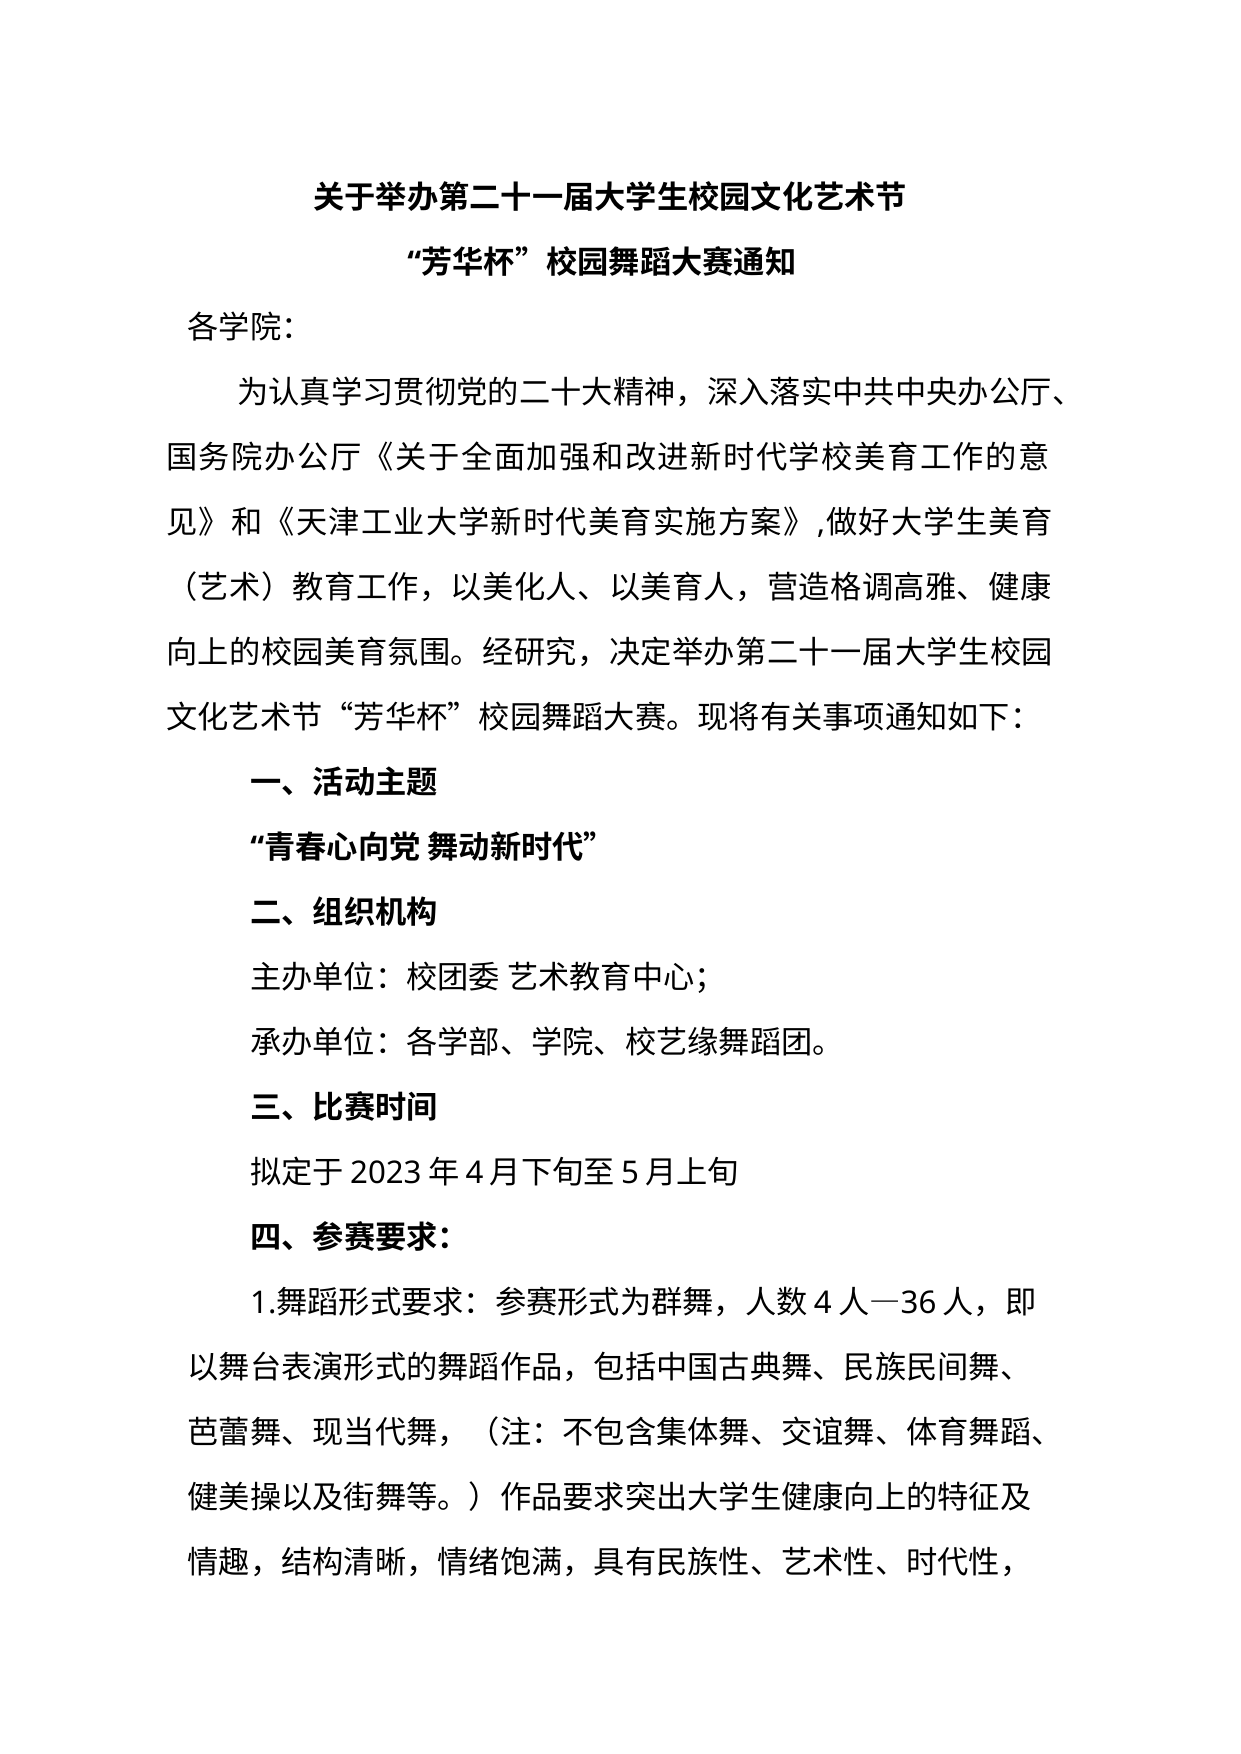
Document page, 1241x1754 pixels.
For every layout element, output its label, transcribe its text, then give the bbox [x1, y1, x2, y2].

text 一、活动主题 [187, 747, 1053, 812]
text 三、比赛时间 [187, 1072, 1053, 1137]
text “芳华杯”校园舞蹈大赛通知 [187, 227, 1053, 292]
text 为认真学习贯彻党的二十大精神，深入落实中共中央办公厅、国务院办公厅《关于全面加强和改进新时代学校美育工作的意见》和《天津工业大学新时代美育实施方案》,做好大学生美育（艺术）教育工作，以美化人、以美育人，营造格调高雅、健康向上的校园美育氛围。经研究，决定举办第二十一届大学生校园文化艺术节“芳华杯”校园舞蹈大赛。现将有关事项通知如下： [166, 357, 1053, 747]
text 各学院： [187, 292, 1053, 357]
text 四、参赛要求： [187, 1202, 1053, 1267]
text 承办单位：各学部、学院、校艺缘舞蹈团。 [187, 1007, 1053, 1072]
text 关于举办第二十一届大学生校园文化艺术节 [187, 162, 1053, 227]
text 拟定于2023年4月下旬至5月上旬 [187, 1137, 1053, 1202]
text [187, 1267, 1053, 1592]
text “青春心向党 舞动新时代” [187, 812, 1070, 877]
text 主办单位：校团委 艺术教育中心； [187, 942, 1053, 1007]
text 二、组织机构 [187, 877, 1053, 942]
